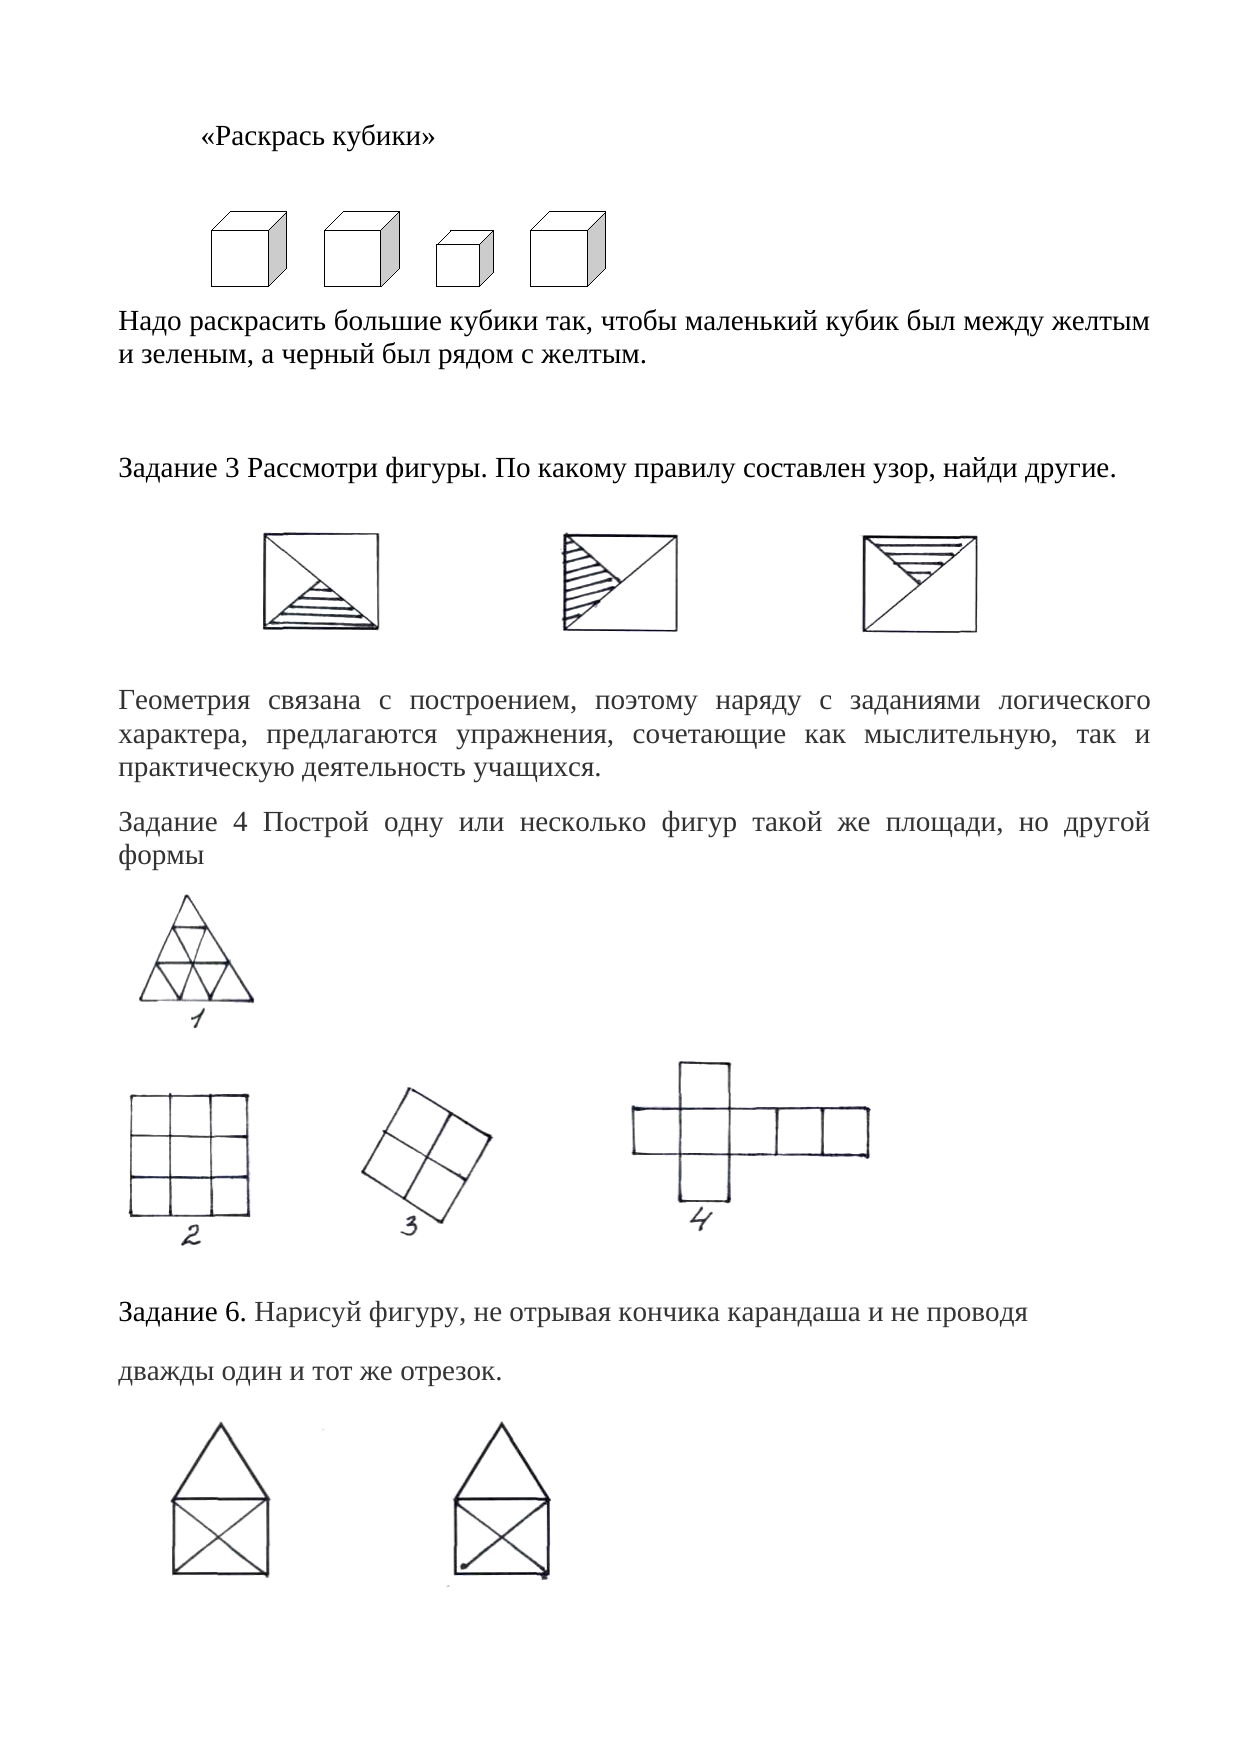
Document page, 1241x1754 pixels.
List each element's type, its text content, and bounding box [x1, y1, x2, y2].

text «Раскрась кубики» [118, 118, 1152, 152]
text Задание 3 Рассмотри фигуры. По какому правилу составлен узор, найди другие. [118, 450, 1152, 484]
text Задание 4 Построй одну или несколько фигур такой же площади, но другой формы [118, 804, 1152, 871]
text Геометрия связана с построением, поэтому наряду с заданиями логического характера, предлагаются упражнения, сочетающие как мыслительную, так и практическую деятельность учащихся. [118, 682, 1152, 783]
text Задание 6. Нарисуй фигуру, не отрывая кончика карандаша и не проводя [118, 1294, 1152, 1327]
text Надо раскрасить большие кубики так, чтобы маленький кубик был между желтым и зеленым, а черный был рядом с желтым. [118, 303, 1152, 370]
picture [118, 1412, 597, 1600]
text дважды один и тот же отрезок. [118, 1353, 1152, 1387]
